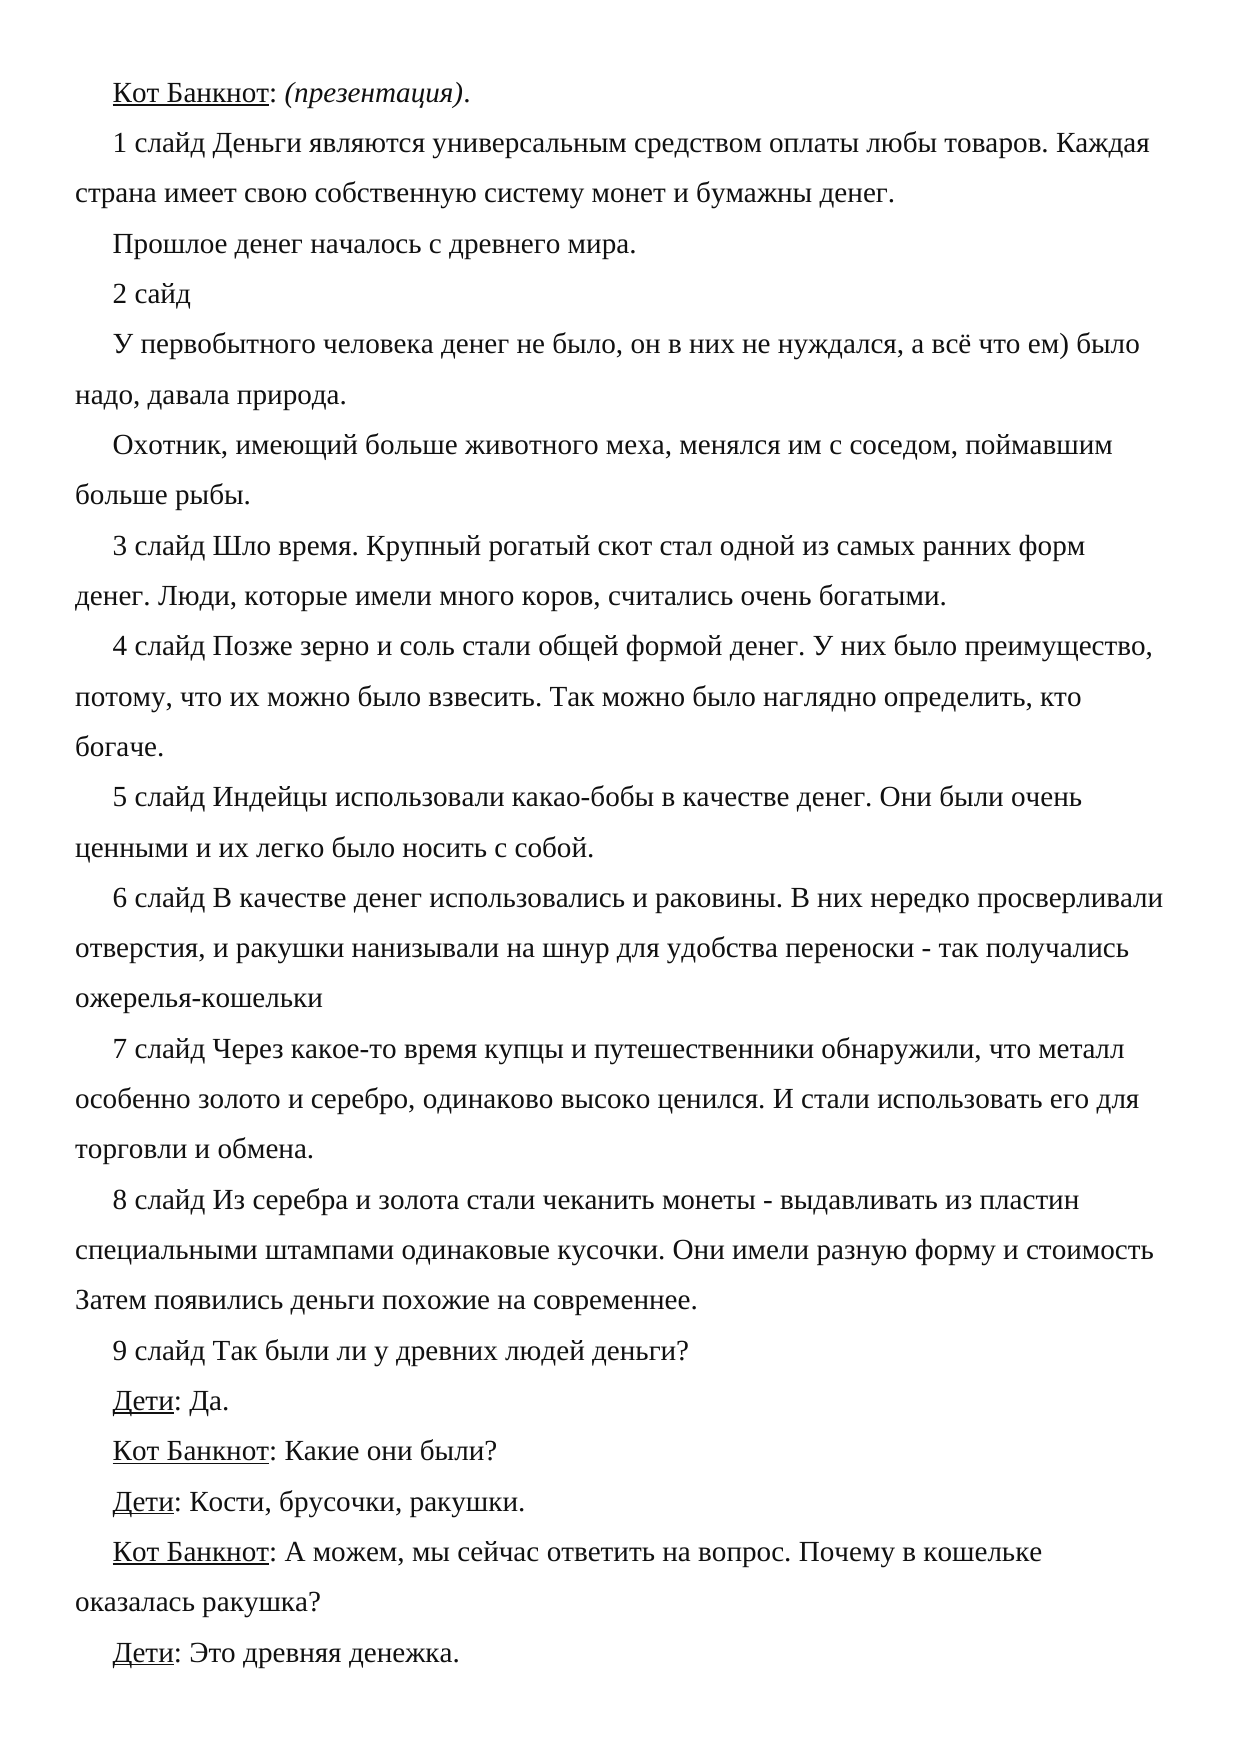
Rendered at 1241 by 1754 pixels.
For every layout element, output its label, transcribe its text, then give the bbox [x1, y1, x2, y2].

text 1 слайд Деньги являются универсальным средством оплаты любы товаров. Каждая страна имеет свою собственную систему монет и бумажны денег. [75, 125, 1165, 209]
text Дети: Кости, брусочки, ракушки. [75, 1484, 1165, 1517]
text Кот Банкнот: Какие они были? [75, 1433, 1165, 1467]
text 2 сайд [75, 276, 1165, 310]
text Дети: Это древняя денежка. [75, 1635, 1165, 1668]
text Дети: Да. [75, 1383, 1165, 1417]
text 9 слайд Так были ли у древних людей деньги? [75, 1333, 1165, 1366]
text Кот Банкнот: А можем, мы сейчас ответить на вопрос. Почему в кошельке оказалась ракушка? [75, 1534, 1165, 1618]
text 6 слайд В качестве денег использовались и раковины. В них нередко просверливали отверстия, и ракушки нанизывали на шнур для удобства переноски - так получались ожерелья-кошельки [75, 880, 1165, 1014]
text У первобытного человека денег не было, он в них не нуждался, а всё что ем) было надо, давала природа. [75, 327, 1165, 410]
text Охотник, имеющий больше животного меха, менялся им с соседом, поймавшим больше рыбы. [75, 427, 1165, 511]
text 8 слайд Из серебра и золота стали чеканить монеты - выдавливать из пластин специальными штампами одинаковые кусочки. Они имели разную форму и стоимость Затем появились деньги похожие на современнее. [75, 1182, 1165, 1316]
text Кот Банкнот: (презентация). [75, 75, 1165, 108]
text 4 слайд Позже зерно и соль стали общей формой денег. У них было преимущество, потому, что их можно было взвесить. Так можно было наглядно определить, кто богаче. [75, 628, 1165, 763]
text Прошлое денег началось с древнего мира. [75, 226, 1165, 259]
text 3 слайд Шло время. Крупный рогатый скот стал одной из самых ранних форм денег. Люди, которые имели много коров, считались очень богатыми. [75, 528, 1165, 612]
text 5 слайд Индейцы использовали какао-бобы в качестве денег. Они были очень ценными и их легко было носить с собой. [75, 779, 1165, 863]
text 7 слайд Через какое-то время купцы и путешественники обнаружили, что металл особенно золото и серебро, одинаково высоко ценился. И стали использовать его для торговли и обмена. [75, 1031, 1165, 1165]
